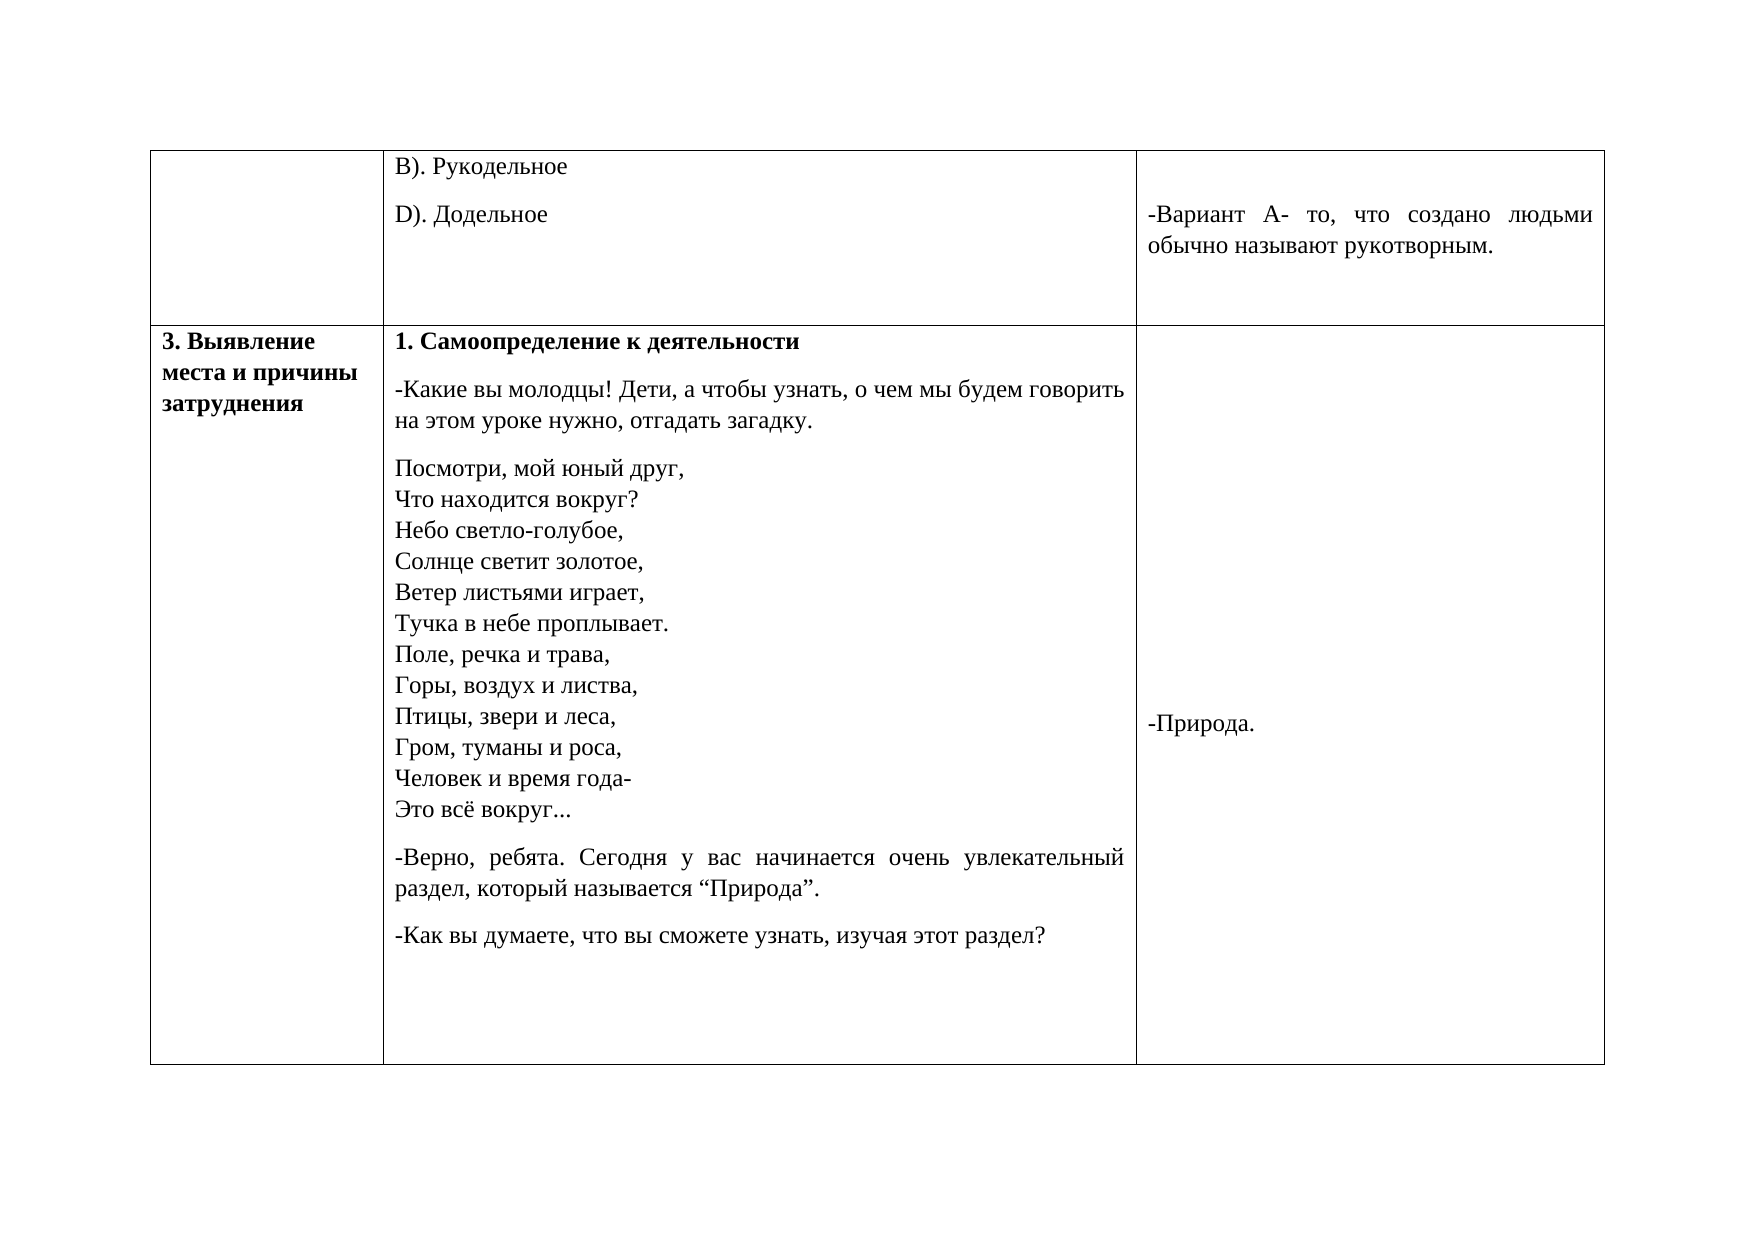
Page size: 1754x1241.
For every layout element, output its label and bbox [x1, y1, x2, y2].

table_cell [384, 326, 1136, 1064]
table_cell [151, 326, 383, 1064]
table_cell [1137, 326, 1604, 1064]
table_cell [1137, 151, 1604, 325]
table_cell [384, 151, 1136, 325]
table_cell [151, 151, 383, 325]
